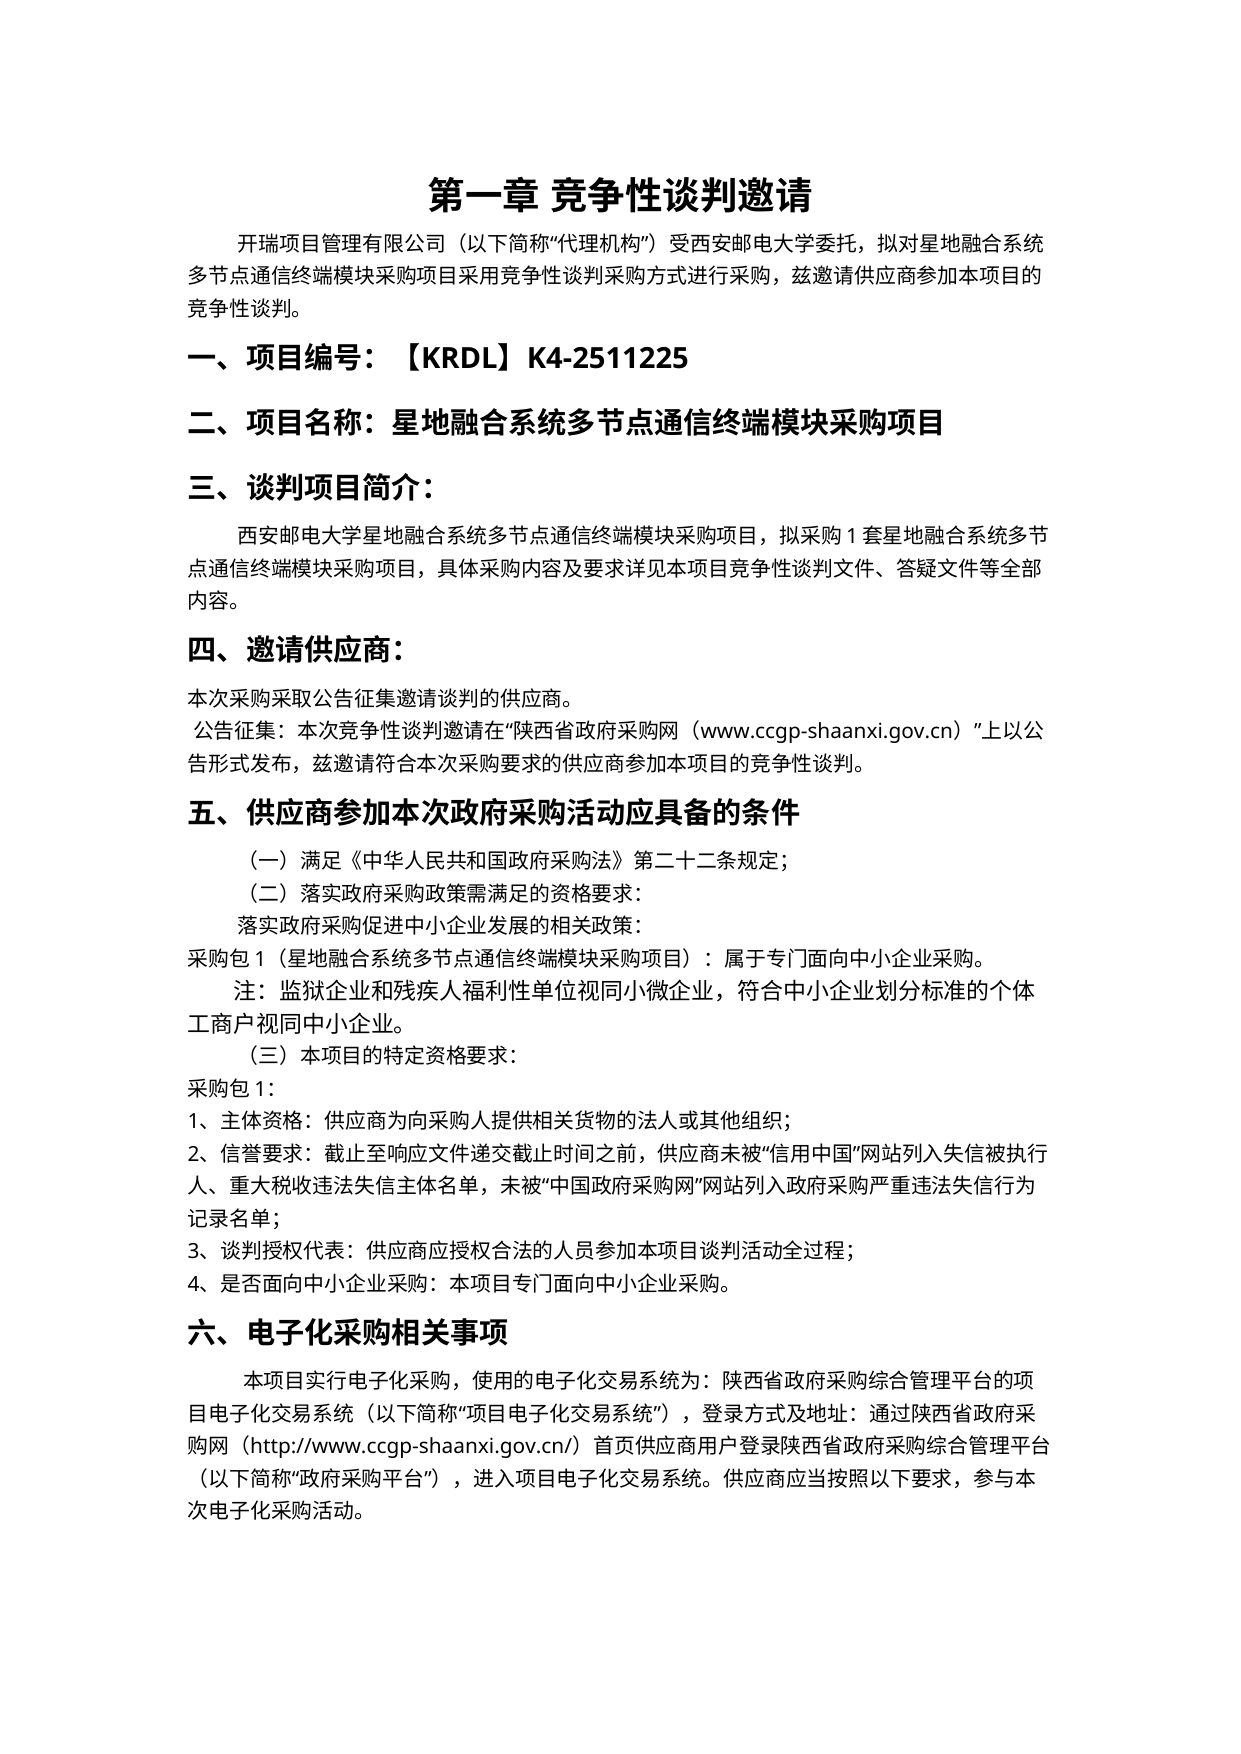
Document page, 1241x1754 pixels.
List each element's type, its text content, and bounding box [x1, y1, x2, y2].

text （二）落实政府采购政策需满足的资格要求： [187, 877, 1053, 909]
text 采购包1（星地融合系统多节点通信终端模块采购项目）：属于专门面向中小企业采购。 [187, 942, 1053, 974]
text 三、谈判项目简介： [187, 454, 1053, 519]
text 五、供应商参加本次政府采购活动应具备的条件 [187, 779, 1053, 844]
text 西安邮电大学星地融合系统多节点通信终端模块采购项目，拟采购1套星地融合系统多节点通信终端模块采购项目，具体采购内容及要求详见本项目竞争性谈判文件、答疑文件等全部内容。 [187, 519, 1053, 617]
text 注：监狱企业和残疾人福利性单位视同小微企业，符合中小企业划分标准的个体工商户视同中小企业。 [187, 974, 1053, 1039]
text 2、信誉要求：截止至响应文件递交截止时间之前，供应商未被“信用中国”网站列入失信被执行人、重大税收违法失信主体名单，未被“中国政府采购网”网站列入政府采购严重违法失信行为记录名单； [187, 1137, 1053, 1234]
text 本项目实行电子化采购，使用的电子化交易系统为：陕西省政府采购综合管理平台的项目电子化交易系统（以下简称“项目电子化交易系统”），登录方式及地址：通过陕西省政府采购网（http://www.ccgp-shaanxi.gov.cn/）首页供应商用户登录陕西省政府采购综合管理平台（以下简称“政府采购平台”），进入项目电子化交易系统。供应商应当按照以下要求，参与本次电子化采购活动。 [187, 1364, 1053, 1527]
text 二、项目名称：星地融合系统多节点通信终端模块采购项目 [187, 389, 1053, 454]
text （一）满足《中华人民共和国政府采购法》第二十二条规定； [187, 844, 1053, 877]
text 4、是否面向中小企业采购：本项目专门面向中小企业采购。 [187, 1267, 1053, 1299]
text 一、项目编号：【KRDL】K4-2511225 [187, 324, 1053, 389]
text 落实政府采购促进中小企业发展的相关政策： [187, 909, 1053, 942]
text 1、主体资格：供应商为向采购人提供相关货物的法人或其他组织； [187, 1104, 1053, 1137]
text 开瑞项目管理有限公司（以下简称“代理机构”）受西安邮电大学委托，拟对星地融合系统多节点通信终端模块采购项目采用竞争性谈判采购方式进行采购，兹邀请供应商参加本项目的竞争性谈判。 [187, 227, 1053, 324]
text 3、谈判授权代表：供应商应授权合法的人员参加本项目谈判活动全过程； [187, 1234, 1053, 1267]
text 六、电子化采购相关事项 [187, 1299, 1053, 1364]
text 第一章 竞争性谈判邀请 [187, 162, 1053, 227]
text 采购包1： [187, 1072, 1053, 1104]
text 公告征集：本次竞争性谈判邀请在“陕西省政府采购网（www.ccgp-shaanxi.gov.cn）”上以公告形式发布，兹邀请符合本次采购要求的供应商参加本项目的竞争性谈判。 [187, 714, 1053, 779]
text 本次采购采取公告征集邀请谈判的供应商。 [187, 682, 1053, 714]
text 四、邀请供应商： [187, 617, 1053, 682]
text （三）本项目的特定资格要求： [187, 1039, 1053, 1072]
